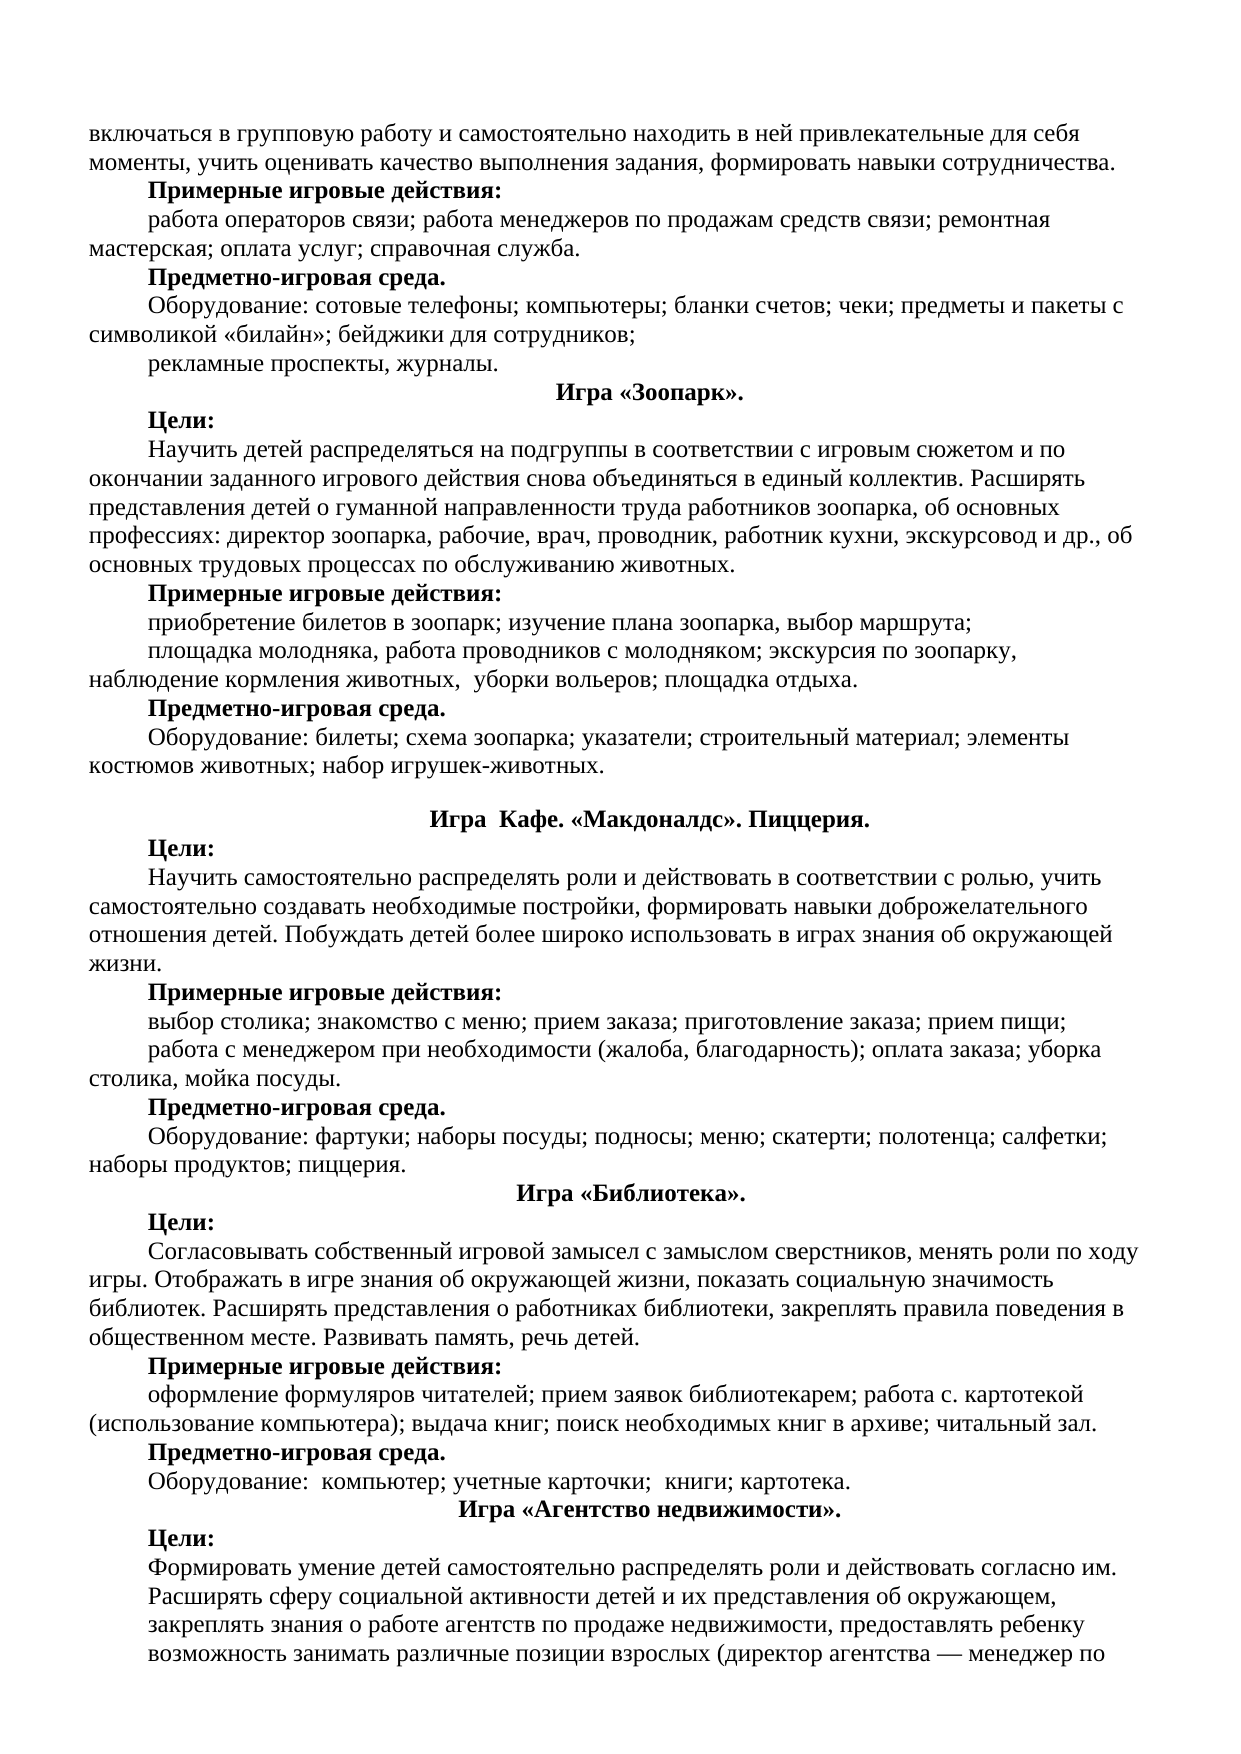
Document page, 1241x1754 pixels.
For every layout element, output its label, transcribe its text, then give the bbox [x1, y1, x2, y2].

text Предметно-игровая среда. [89, 1437, 1152, 1466]
text Научить детей распределяться на подгруппы в соответствии с игровым сюжетом и по окончании заданного игрового действия снова объединяться в единый коллектив. Расширять представления детей о гуманной направленности труда работников зоопарка, об основных профессиях: директор зоопарка, рабочие, врач, проводник, работник кухни, экскурсовод и др., об основных трудовых процессах по обслуживанию животных. [89, 434, 1152, 578]
text приобретение билетов в зоопарк; изучение плана зоопарка, выбор маршрута; [89, 607, 1152, 636]
text выбор столика; знакомство с меню; прием заказа; приготовление заказа; прием пищи; [89, 1006, 1152, 1034]
text Примерные игровые действия: [89, 1351, 1152, 1379]
text Игра «Зоопарк». [89, 377, 1152, 406]
text Согласовывать собственный игровой замысел с замыслом сверстников, менять роли по ходу игры. Отображать в игре знания об окружающей жизни, показать социальную значимость библиотек. Расширять представления о работниках библиотеки, закреплять правила поведения в общественном месте. Развивать память, речь детей. [89, 1236, 1152, 1351]
text Цели: [89, 406, 1152, 434]
text Примерные игровые действия: [89, 977, 1152, 1006]
text Предметно-игровая среда. [89, 1092, 1152, 1121]
text оформление формуляров читателей; прием заявок библиотекарем; работа с. картотекой (использование компьютера); выдача книг; поиск необходимых книг в архиве; читальный зал. [89, 1379, 1152, 1437]
text Предметно-игровая среда. [89, 693, 1152, 722]
text Научить самостоятельно распределять роли и действовать в соответствии с ролью, учить самостоятельно создавать необходимые постройки, формировать навыки доброжелательного отношения детей. Побуждать детей более широко использовать в играх знания об окружающей жизни. [89, 862, 1152, 977]
text Предметно-игровая среда. [89, 262, 1152, 291]
text Цели: [89, 833, 1152, 862]
text работа с менеджером при необходимости (жалоба, благодарность); оплата заказа; уборка столика, мойка посуды. [89, 1034, 1152, 1092]
text Примерные игровые действия: [89, 578, 1152, 607]
text Примерные игровые действия: [89, 176, 1152, 204]
text рекламные проспекты, журналы. [89, 348, 1152, 377]
text закреплять знания о работе агентств по продаже недвижимости, предоставлять ребенку [89, 1609, 1152, 1638]
text возможность занимать различные позиции взрослых (директор агентства — менеджер по [89, 1638, 1152, 1667]
text Оборудование: компьютер; учетные карточки; книги; картотека. [89, 1466, 1152, 1494]
text Игра «Агентство недвижимости». [89, 1494, 1152, 1523]
text Расширять сферу социальной активности детей и их представления об окружающем, [89, 1581, 1152, 1609]
text Цели: [89, 1207, 1152, 1236]
text Игра «Библиотека». [89, 1178, 1152, 1207]
text Игра Кафе. «Макдоналдс». Пиццерия. [89, 804, 1152, 833]
text Формировать умение детей самостоятельно распределять роли и действовать согласно им. [89, 1552, 1152, 1581]
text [89, 118, 1152, 176]
text площадка молодняка, работа проводников с молодняком; экскурсия по зоопарку, наблюдение кормления животных, уборки вольеров; площадка отдыха. [89, 636, 1152, 693]
text Оборудование: сотовые телефоны; компьютеры; бланки счетов; чеки; предметы и пакеты с символикой «билайн»; бейджики для сотрудников; [89, 291, 1152, 348]
text Оборудование: фартуки; наборы посуды; подносы; меню; скатерти; полотенца; салфетки; наборы продуктов; пиццерия. [89, 1121, 1152, 1178]
text Оборудование: билеты; схема зоопарка; указатели; строительный материал; элементы костюмов животных; набор игрушек-животных. [89, 722, 1152, 779]
text работа операторов связи; работа менеджеров по продажам средств связи; ремонтная мастерская; оплата услуг; справочная служба. [89, 204, 1152, 262]
text Цели: [89, 1523, 1152, 1552]
